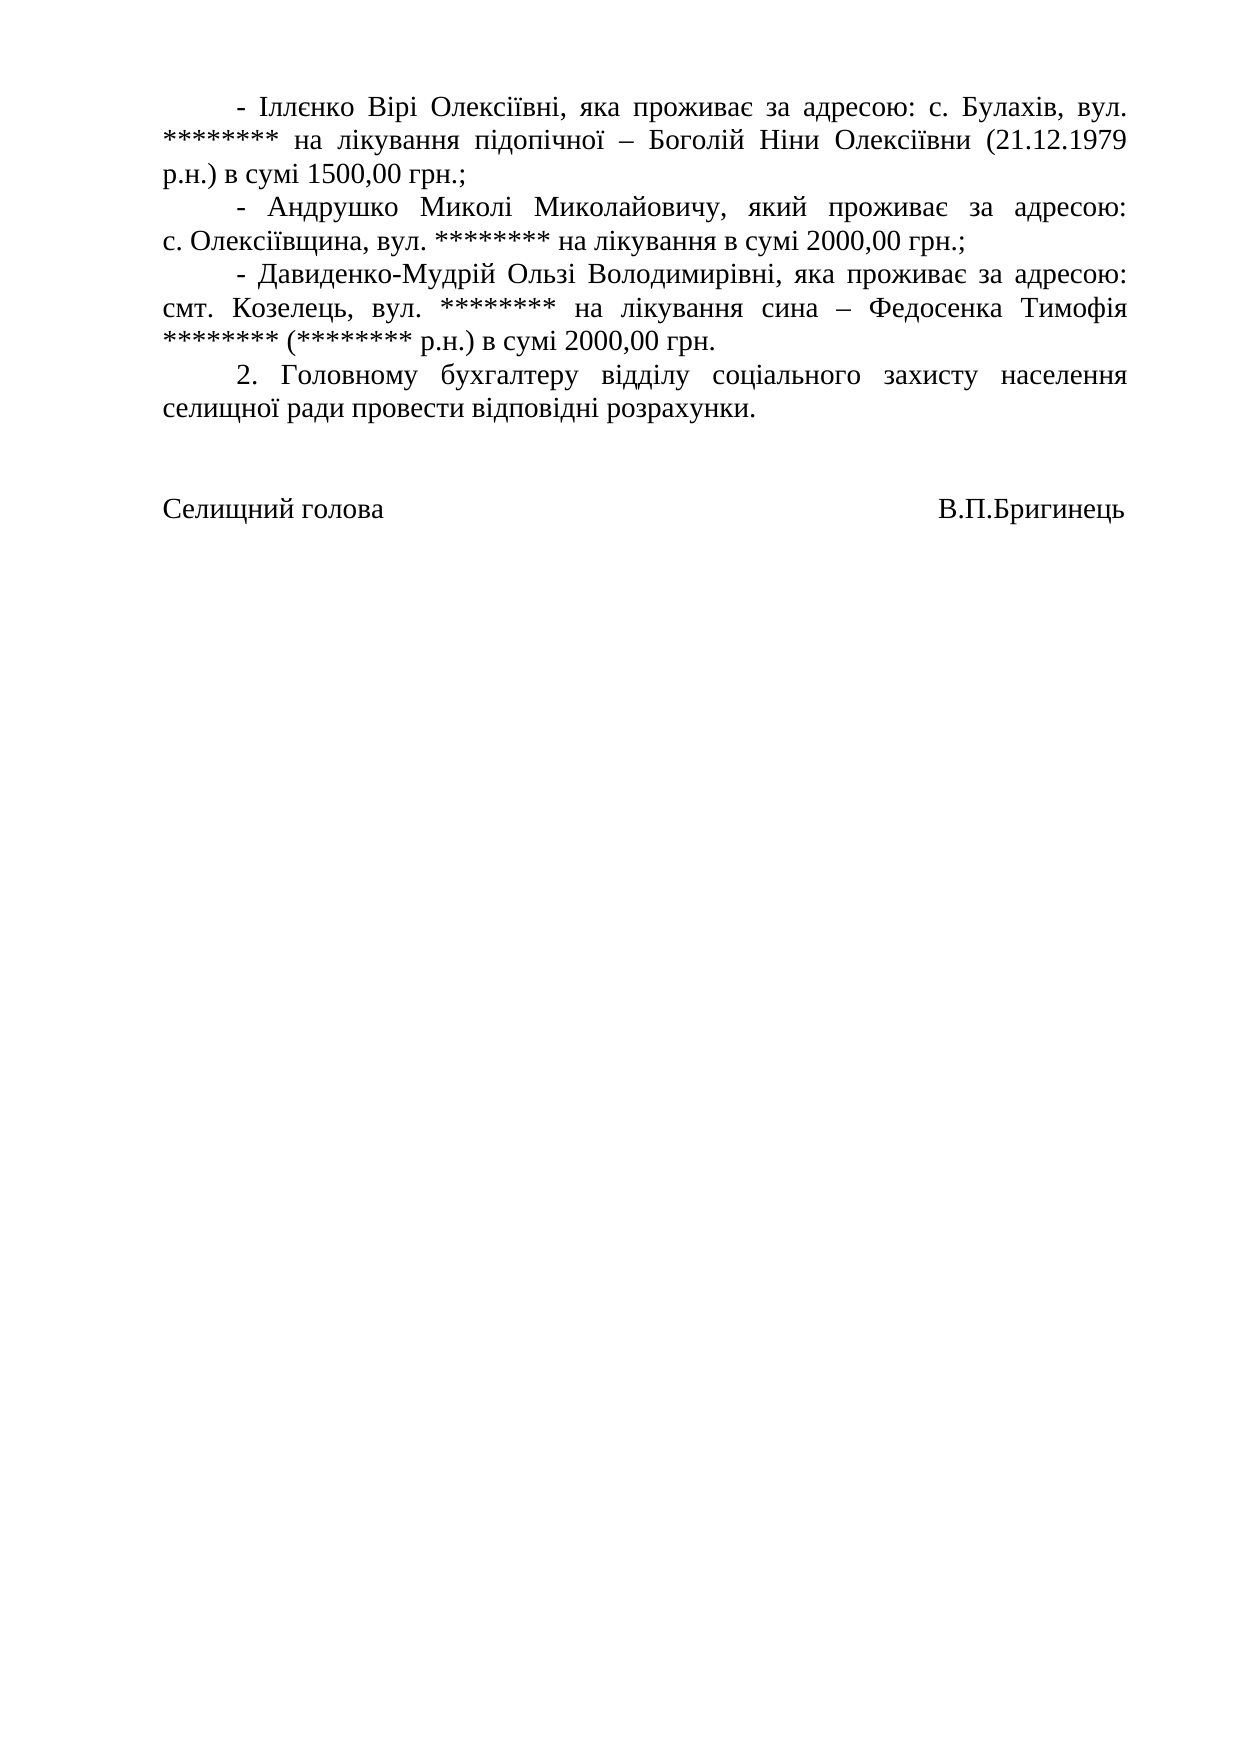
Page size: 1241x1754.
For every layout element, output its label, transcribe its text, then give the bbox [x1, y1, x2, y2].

text Селищний голова В.П.Бригинець [162, 491, 1128, 525]
text - Андрушко Миколі Миколайовичу, який проживає за адресою: с. Олексіївщина, вул. ******** на лікування в сумі 2000,00 грн.; [162, 189, 1128, 256]
text - Іллєнко Вірі Олексіївні, яка проживає за адресою: с. Булахів, вул. ******** на лікування підопічної – Боголій Ніни Олексіївни (21.12.1979 р.н.) в сумі 1500,00 грн.; [162, 89, 1128, 189]
text - Давиденко-Мудрій Ользі Володимирівні, яка проживає за адресою: смт. Козелець, вул. ******** на лікування сина – Федосенка Тимофія ******** (******** р.н.) в сумі 2000,00 грн. [162, 256, 1128, 357]
text 2. Головному бухгалтеру відділу соціального захисту населення селищної ради провести відповідні розрахунки. [162, 357, 1128, 424]
